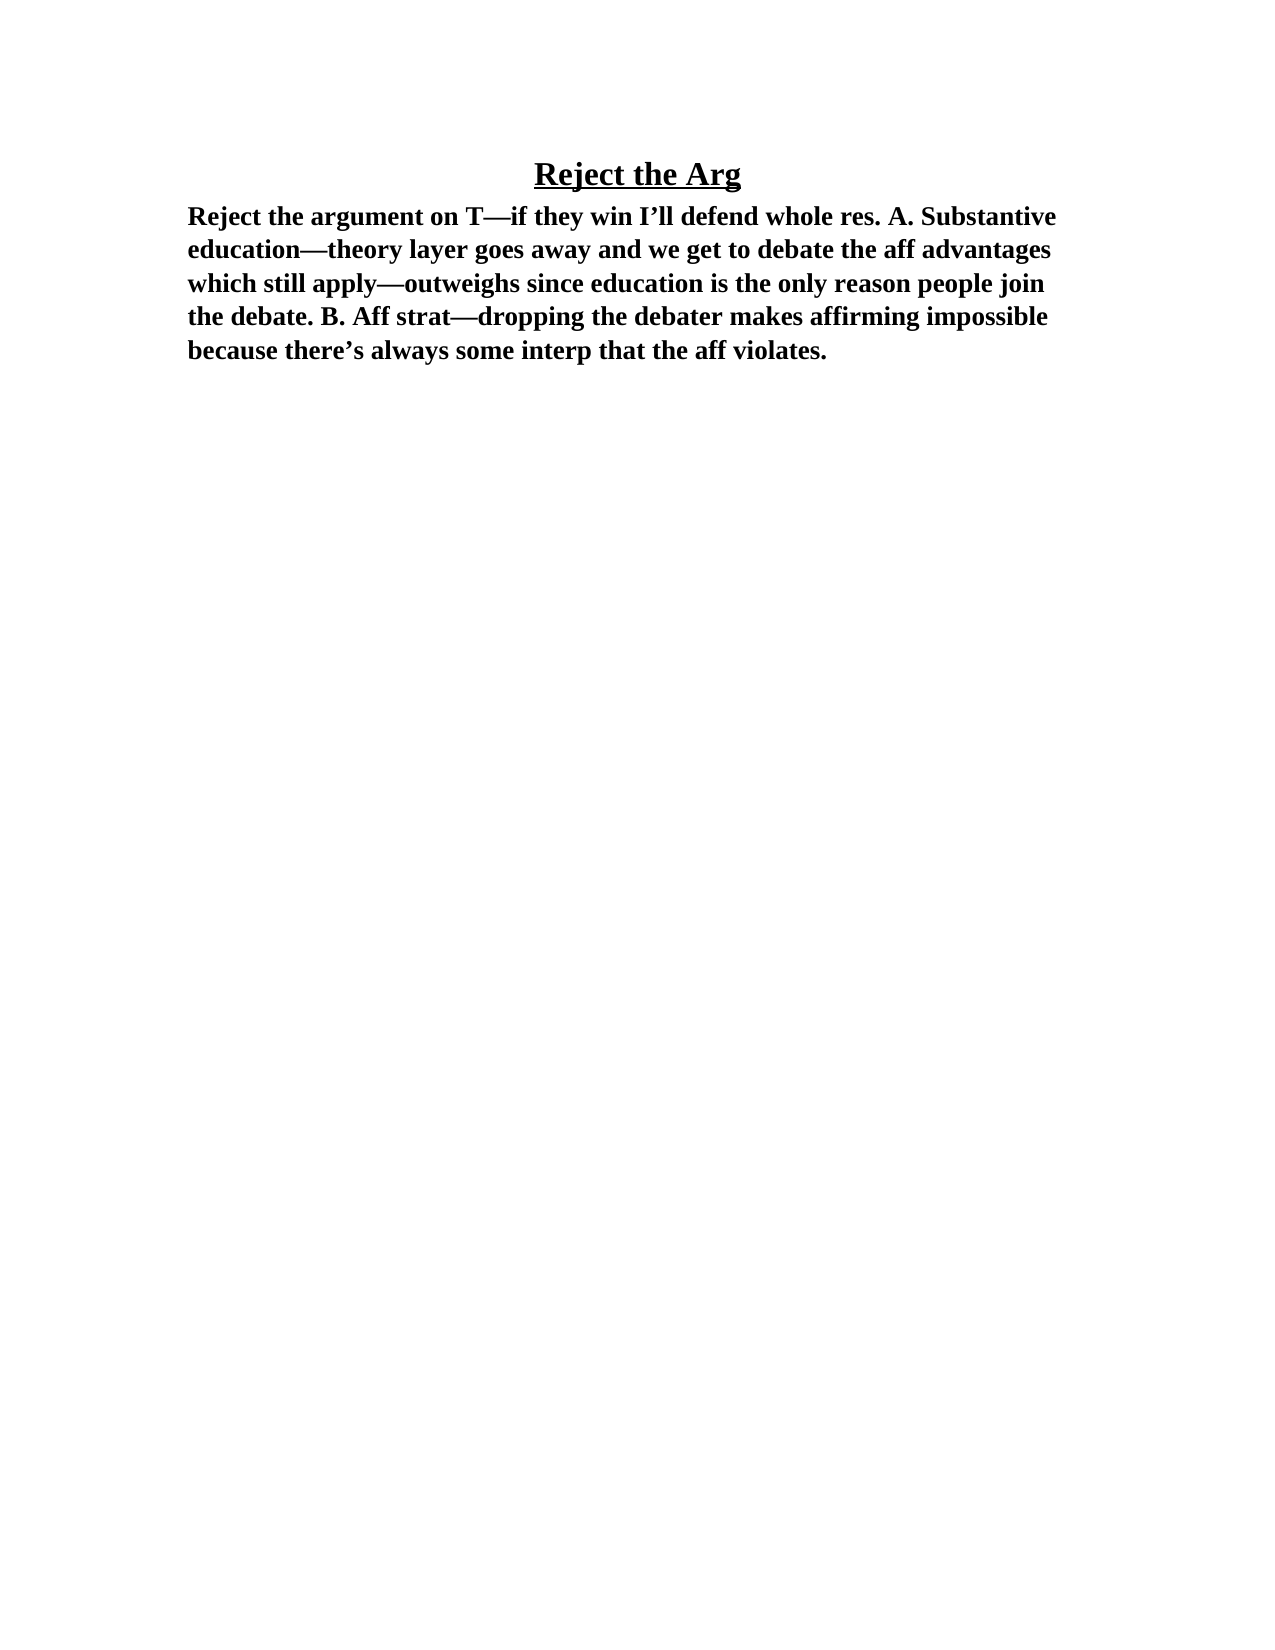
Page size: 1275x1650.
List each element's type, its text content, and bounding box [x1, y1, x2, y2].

subtitle Reject the argument on T—if they win I’ll defend whole res. A. Substantive education—theory layer goes away and we get to debate the aff advantages which still apply—outweighs since education is the only reason people join the debate. B. Aff strat—dropping the debater makes affirming impossible because there’s always some interp that the aff violates. [187, 200, 1087, 365]
subtitle Reject the Arg [187, 154, 1087, 192]
